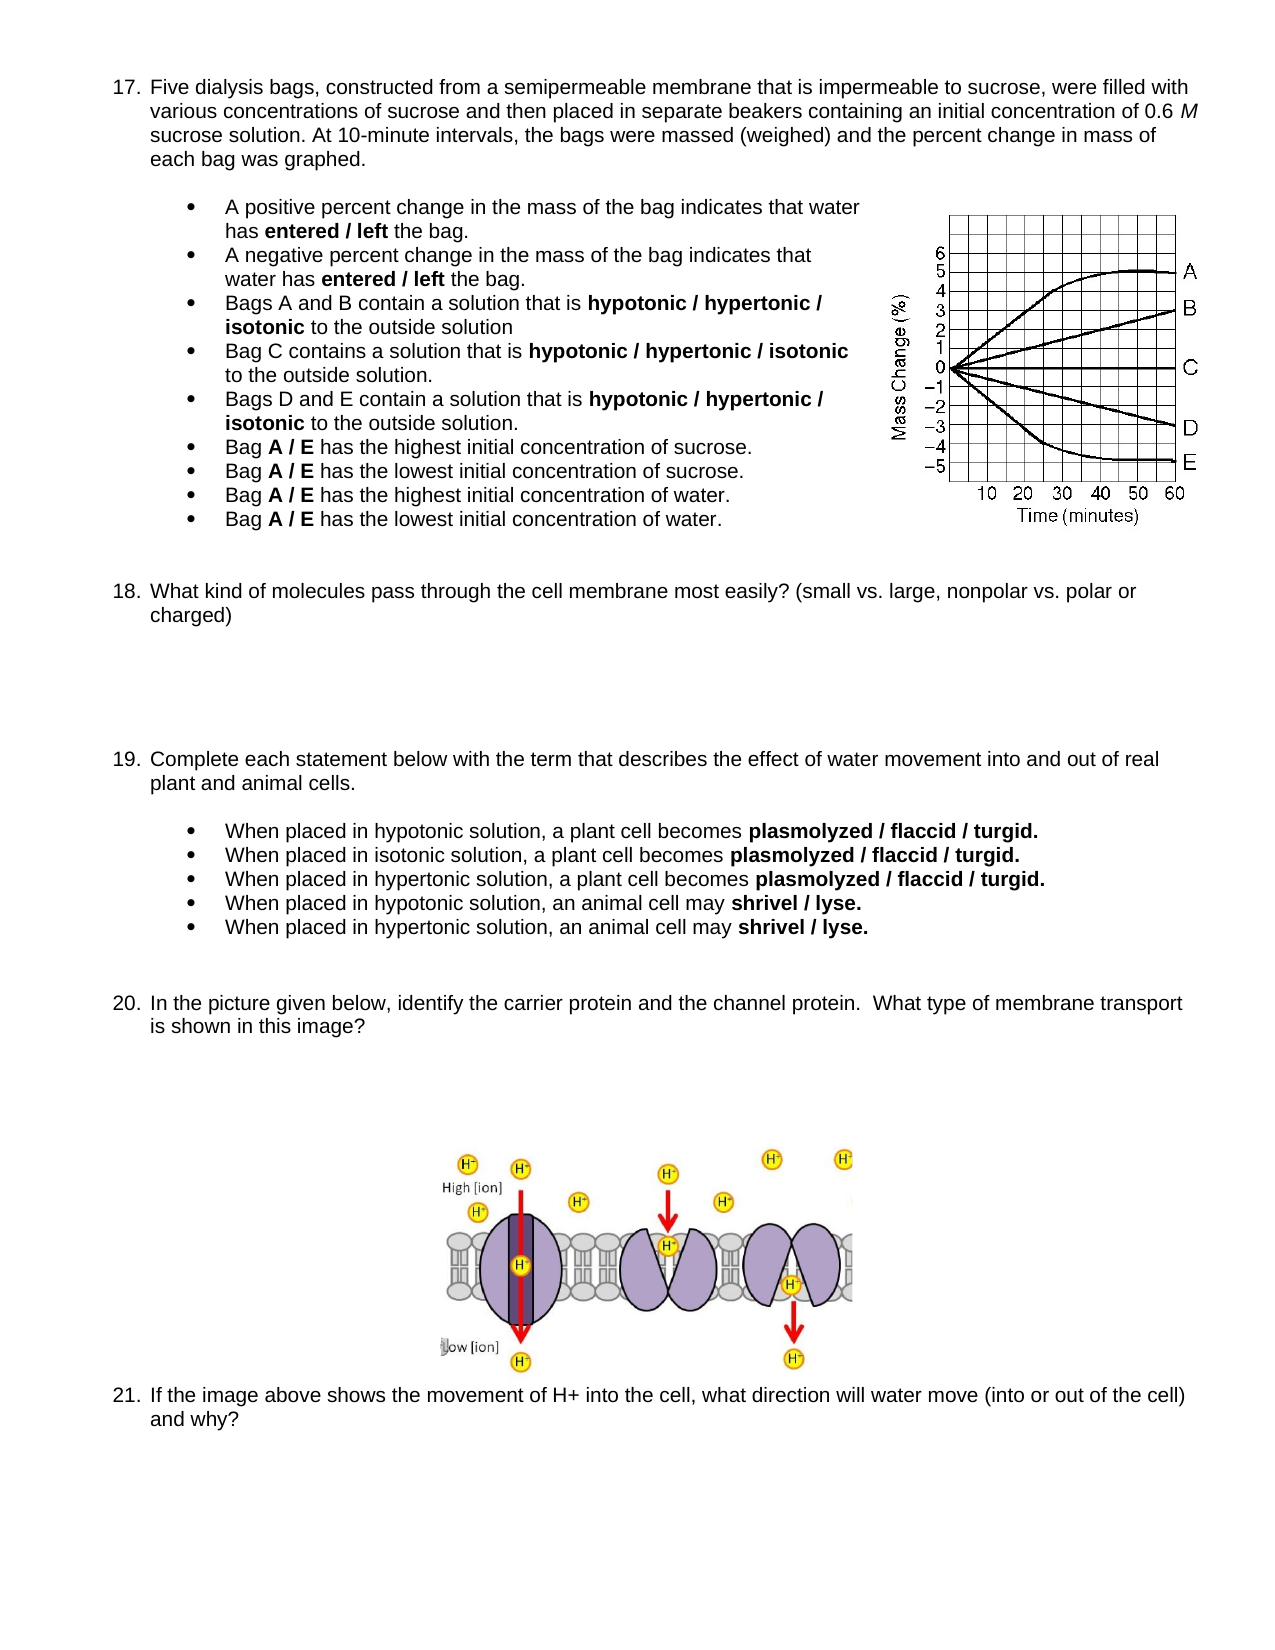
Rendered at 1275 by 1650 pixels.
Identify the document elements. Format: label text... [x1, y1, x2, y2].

list Five dialysis bags, constructed from a semipermeable membrane that is impermeable to sucrose, were filled with various concentrations of sucrose and then placed in separate beakers containing an initial concentration of 0.6 M sucrose solution. At 10-minute intervals, the bags were massed (weighed) and the percent change in mass of each bag was graphed. [112, 75, 1200, 171]
picture [884, 200, 1205, 532]
list Bag A / E has the highest initial concentration of sucrose. [187, 435, 884, 459]
list Bag C contains a solution that is hypotonic / hypertonic / isotonic to the outside solution. [187, 339, 884, 387]
list If the image above shows the movement of H+ into the cell, what direction will water move (into or out of the cell) and why? [112, 1383, 1200, 1431]
list Bag A / E has the lowest initial concentration of water. [187, 507, 884, 531]
list Bags D and E contain a solution that is hypotonic / hypertonic / isotonic to the outside solution. [187, 387, 884, 435]
list When placed in hypertonic solution, a plant cell becomes plasmolyzed / flaccid / turgid. [187, 867, 1200, 891]
list Complete each statement below with the term that describes the effect of water movement into and out of real plant and animal cells. [112, 747, 1200, 795]
list Bag A / E has the highest initial concentration of water. [187, 483, 884, 507]
list When placed in hypotonic solution, an animal cell may shrivel / lyse. [187, 891, 1200, 915]
list A positive percent change in the mass of the bag indicates that water has entered / left the bag. [187, 195, 1200, 243]
list Bag A / E has the lowest initial concentration of sucrose. [187, 459, 884, 483]
list When placed in hypertonic solution, an animal cell may shrivel / lyse. [187, 915, 1200, 939]
list In the picture given below, identify the carrier protein and the channel protein. What type of membrane transport is shown in this image? [112, 990, 1200, 1038]
list What kind of molecules pass through the cell membrane most easily? (small vs. large, nonpolar vs. polar or charged) [112, 579, 1200, 627]
list A negative percent change in the mass of the bag indicates that water has entered / left the bag. [187, 243, 884, 291]
list When placed in isotonic solution, a plant cell becomes plasmolyzed / flaccid / turgid. [187, 843, 1200, 867]
picture [422, 1134, 853, 1383]
list When placed in hypotonic solution, a plant cell becomes plasmolyzed / flaccid / turgid. [187, 819, 1200, 843]
list Bags A and B contain a solution that is hypotonic / hypertonic / isotonic to the outside solution [187, 291, 884, 339]
